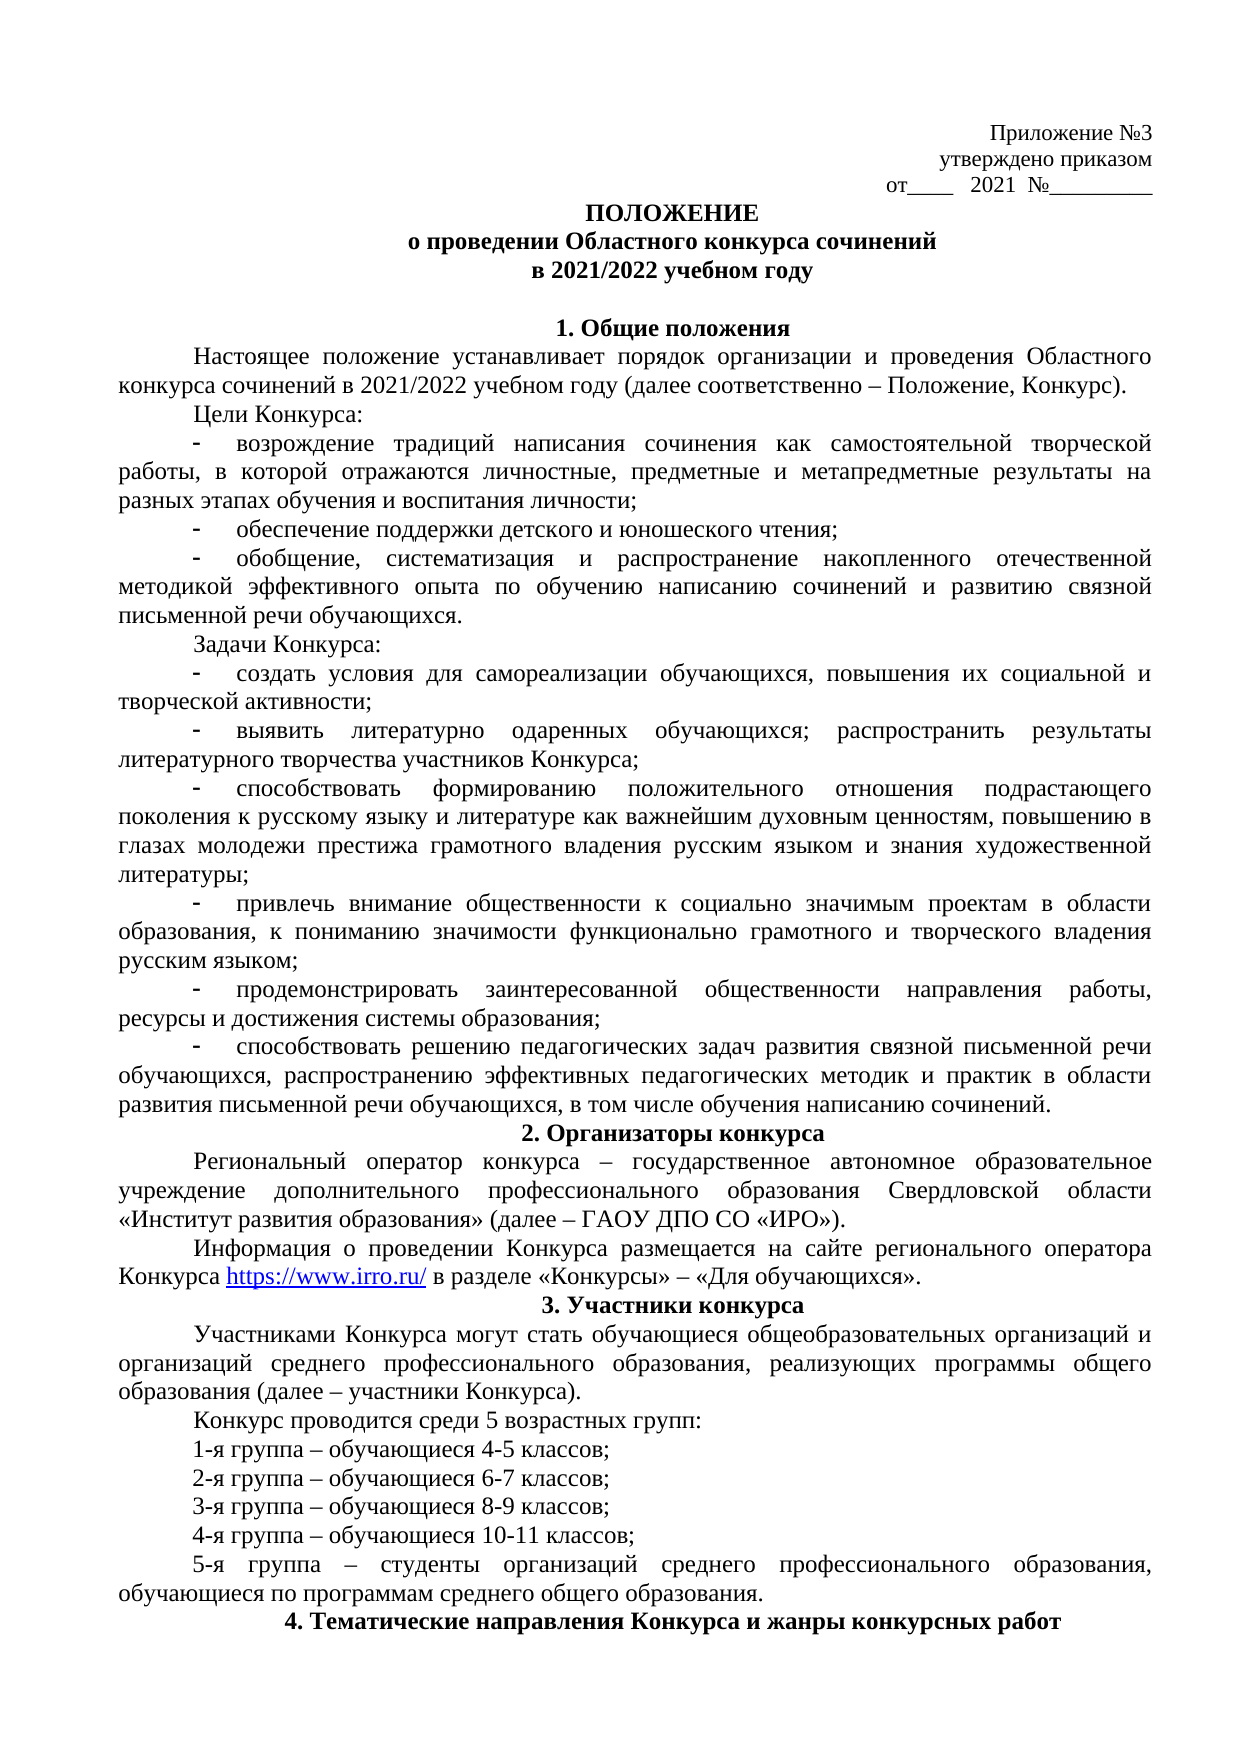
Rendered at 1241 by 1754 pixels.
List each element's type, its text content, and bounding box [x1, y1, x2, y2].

text 4-я группа – обучающиеся 10-11 классов; [118, 1520, 1152, 1549]
text 2. Организаторы конкурса [118, 1118, 1152, 1146]
text Конкурс проводится среди 5 возрастных групп: [118, 1405, 1152, 1434]
list выявить литературно одаренных обучающихся; распространить результаты литературного творчества участников Конкурса; [118, 715, 1152, 773]
text утверждено приказом [118, 145, 1152, 171]
text 2-я группа – обучающиеся 6-7 классов; [118, 1463, 1152, 1491]
list обеспечение поддержки детского и юношеского чтения; [118, 514, 1152, 543]
text 1. Общие положения [118, 313, 1152, 341]
text Региональный оператор конкурса – государственное автономное образовательное учреждение дополнительного профессионального образования Свердловской области «Институт развития образования» (далее – ГАОУ ДПО СО «ИРО»). [118, 1146, 1152, 1233]
text 5-я группа – студенты организаций среднего профессионального образования, обучающиеся по программам среднего общего образования. [118, 1549, 1152, 1606]
text Настоящее положение устанавливает порядок организации и проведения Областного конкурса сочинений в 2021/2022 учебном году (далее соответственно – Положение, Конкурс). [118, 341, 1152, 399]
list обобщение, систематизация и распространение накопленного отечественной методикой эффективного опыта по обучению написанию сочинений и развитию связной письменной речи обучающихся. [118, 543, 1152, 629]
text Информация о проведении Конкурса размещается на сайте регионального оператора Конкурса https://www.irro.ru/ в разделе «Конкурсы» – «Для обучающихся». [118, 1233, 1152, 1290]
list продемонстрировать заинтересованной общественности направления работы, ресурсы и достижения системы образования; [118, 974, 1152, 1031]
text Приложение №3 [118, 118, 1152, 145]
list возрождение традиций написания сочинения как самостоятельной творческой работы, в которой отражаются личностные, предметные и метапредметные результаты на разных этапах обучения и воспитания личности; [118, 428, 1152, 514]
list способствовать формированию положительного отношения подрастающего поколения к русскому языку и литературе как важнейшим духовным ценностям, повышению в глазах молодежи престижа грамотного владения русским языком и знания художественной литературы; [118, 773, 1152, 888]
text Цели Конкурса: [118, 399, 1152, 428]
text о проведении Областного конкурса сочинений [118, 226, 1152, 255]
text Участниками Конкурса могут стать обучающиеся общеобразовательных организаций и организаций среднего профессионального образования, реализующих программы общего образования (далее – участники Конкурса). [118, 1319, 1152, 1405]
list создать условия для самореализации обучающихся, повышения их социальной и творческой активности; [118, 658, 1152, 715]
text ПОЛОЖЕНИЕ [118, 198, 1152, 226]
text 3. Участники конкурса [118, 1290, 1152, 1319]
text Задачи Конкурса: [118, 629, 1152, 658]
list привлечь внимание общественности к социально значимым проектам в области образования, к пониманию значимости функционально грамотного и творческого владения русским языком; [118, 888, 1152, 974]
text 4. Тематические направления Конкурса и жанры конкурсных работ [118, 1606, 1152, 1635]
list способствовать решению педагогических задач развития связной письменной речи обучающихся, распространению эффективных педагогических методик и практик в области развития письменной речи обучающихся, в том числе обучения написанию сочинений. [118, 1031, 1152, 1118]
text от____ 2021 №_________ [118, 171, 1152, 198]
text в 2021/2022 учебном году [118, 255, 1152, 284]
text 1-я группа – обучающиеся 4-5 классов; [118, 1434, 1152, 1463]
text 3-я группа – обучающиеся 8-9 классов; [118, 1491, 1152, 1520]
